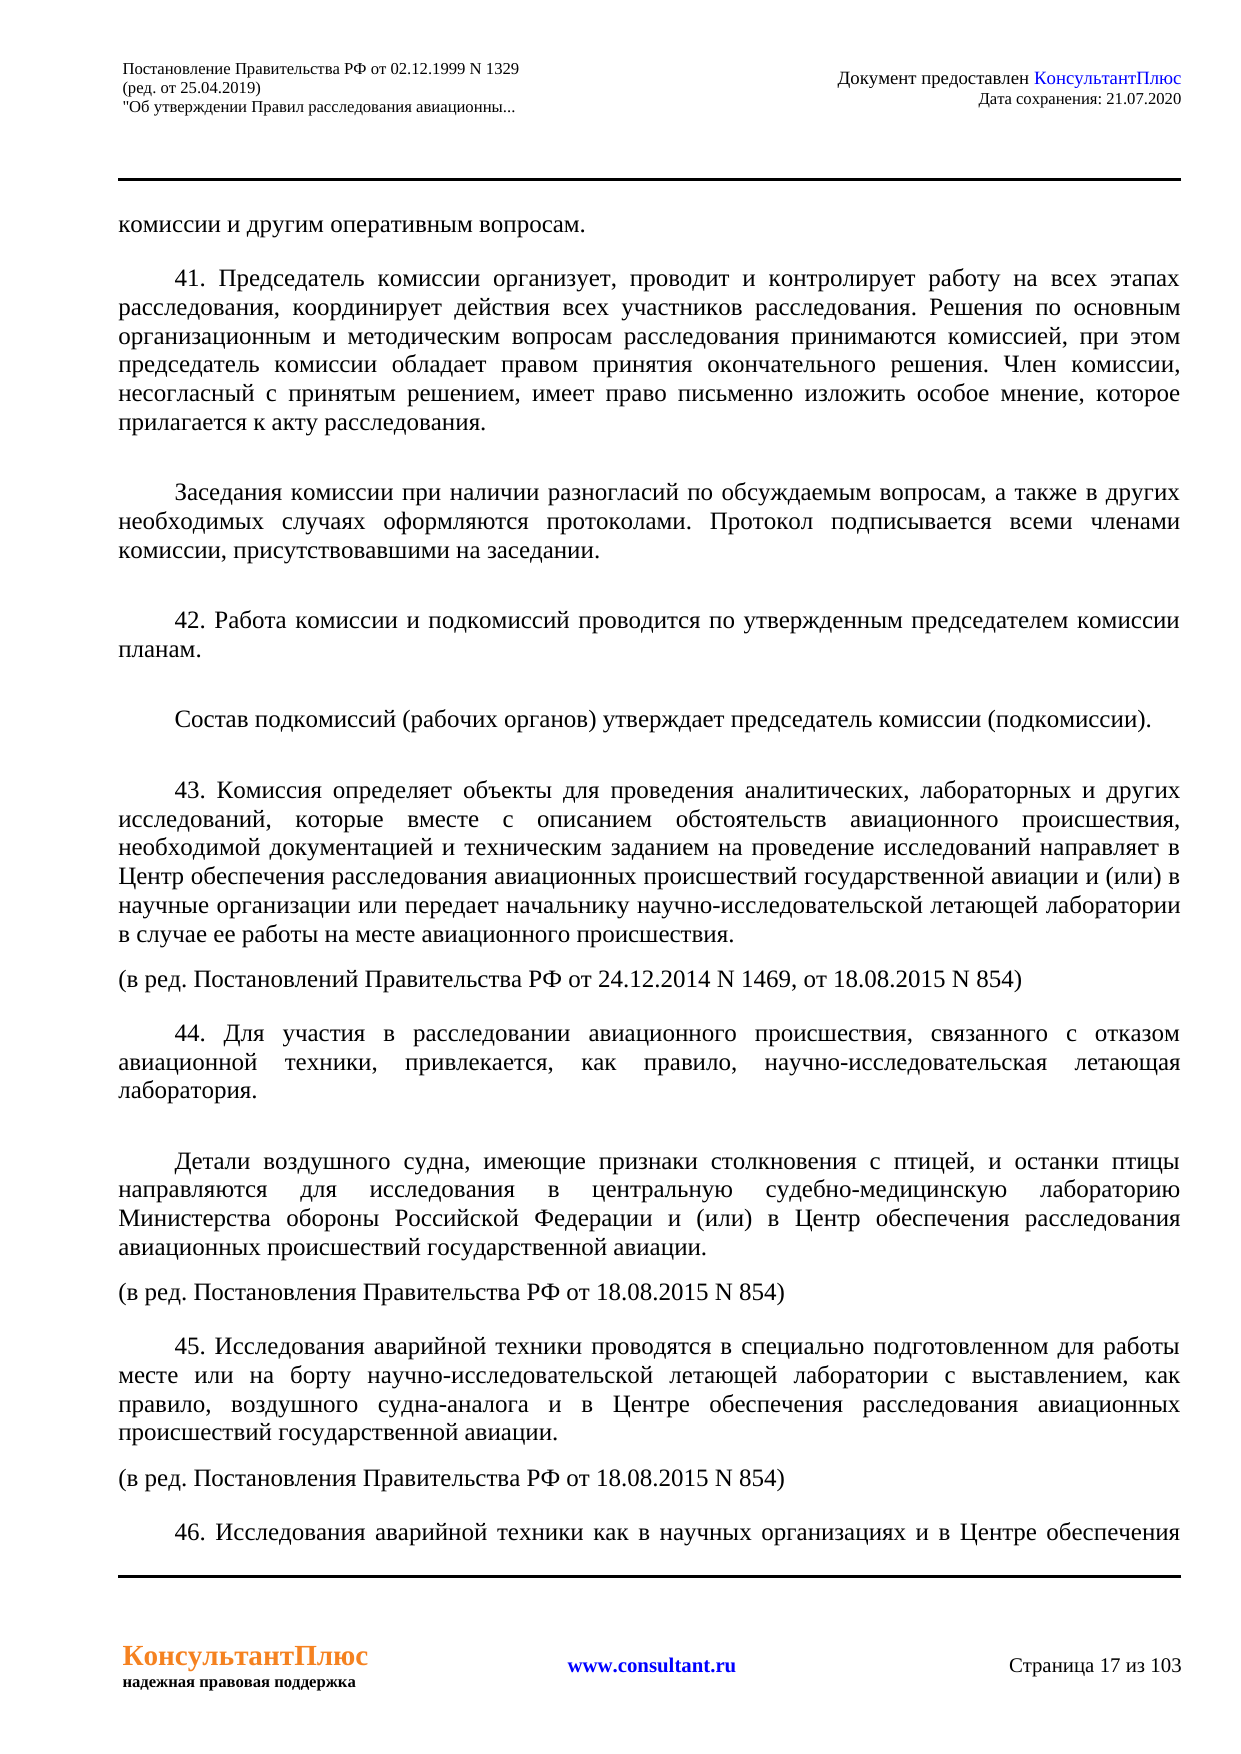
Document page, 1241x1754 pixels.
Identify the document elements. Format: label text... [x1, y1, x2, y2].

text Заседания комиссии при наличии разногласий по обсуждаемым вопросам, а также в других необходимых случаях оформляются протоколами. Протокол подписывается всеми членами комиссии, присутствовавшими на заседании. [118, 477, 1181, 564]
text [118, 209, 1181, 238]
text (в ред. Постановления Правительства РФ от 18.08.2015 N 854) [118, 1277, 1181, 1306]
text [118, 1517, 1181, 1545]
text 42. Работа комиссии и подкомиссий проводится по утвержденным председателем комиссии планам. [118, 605, 1181, 663]
text 41. Председатель комиссии организует, проводит и контролирует работу на всех этапах расследования, координирует действия всех участников расследования. Решения по основным организационным и методическим вопросам расследования принимаются комиссией, при этом председатель комиссии обладает правом принятия окончательного решения. Член комиссии, несогласный с принятым решением, имеет право письменно изложить особое мнение, которое прилагается к акту расследования. [118, 263, 1181, 436]
text (в ред. Постановления Правительства РФ от 18.08.2015 N 854) [118, 1463, 1181, 1492]
text 45. Исследования аварийной техники проводятся в специально подготовленном для работы месте или на борту научно-исследовательской летающей лаборатории с выставлением, как правило, воздушного судна-аналога и в Центре обеспечения расследования авиационных происшествий государственной авиации. [118, 1331, 1181, 1446]
text 44. Для участия в расследовании авиационного происшествия, связанного с отказом авиационной техники, привлекается, как правило, научно-исследовательская летающая лаборатория. [118, 1018, 1181, 1104]
text Состав подкомиссий (рабочих органов) утверждает председатель комиссии (подкомиссии). [118, 704, 1181, 733]
text 43. Комиссия определяет объекты для проведения аналитических, лабораторных и других исследований, которые вместе с описанием обстоятельств авиационного происшествия, необходимой документацией и техническим заданием на проведение исследований направляет в Центр обеспечения расследования авиационных происшествий государственной авиации и (или) в научные организации или передает начальнику научно-исследовательской летающей лаборатории в случае ее работы на месте авиационного происшествия. [118, 775, 1181, 947]
text Детали воздушного судна, имеющие признаки столкновения с птицей, и останки птицы направляются для исследования в центральную судебно-медицинскую лабораторию Министерства обороны Российской Федерации и (или) в Центр обеспечения расследования авиационных происшествий государственной авиации. [118, 1146, 1181, 1261]
text (в ред. Постановлений Правительства РФ от 24.12.2014 N 1469, от 18.08.2015 N 854) [118, 964, 1181, 993]
